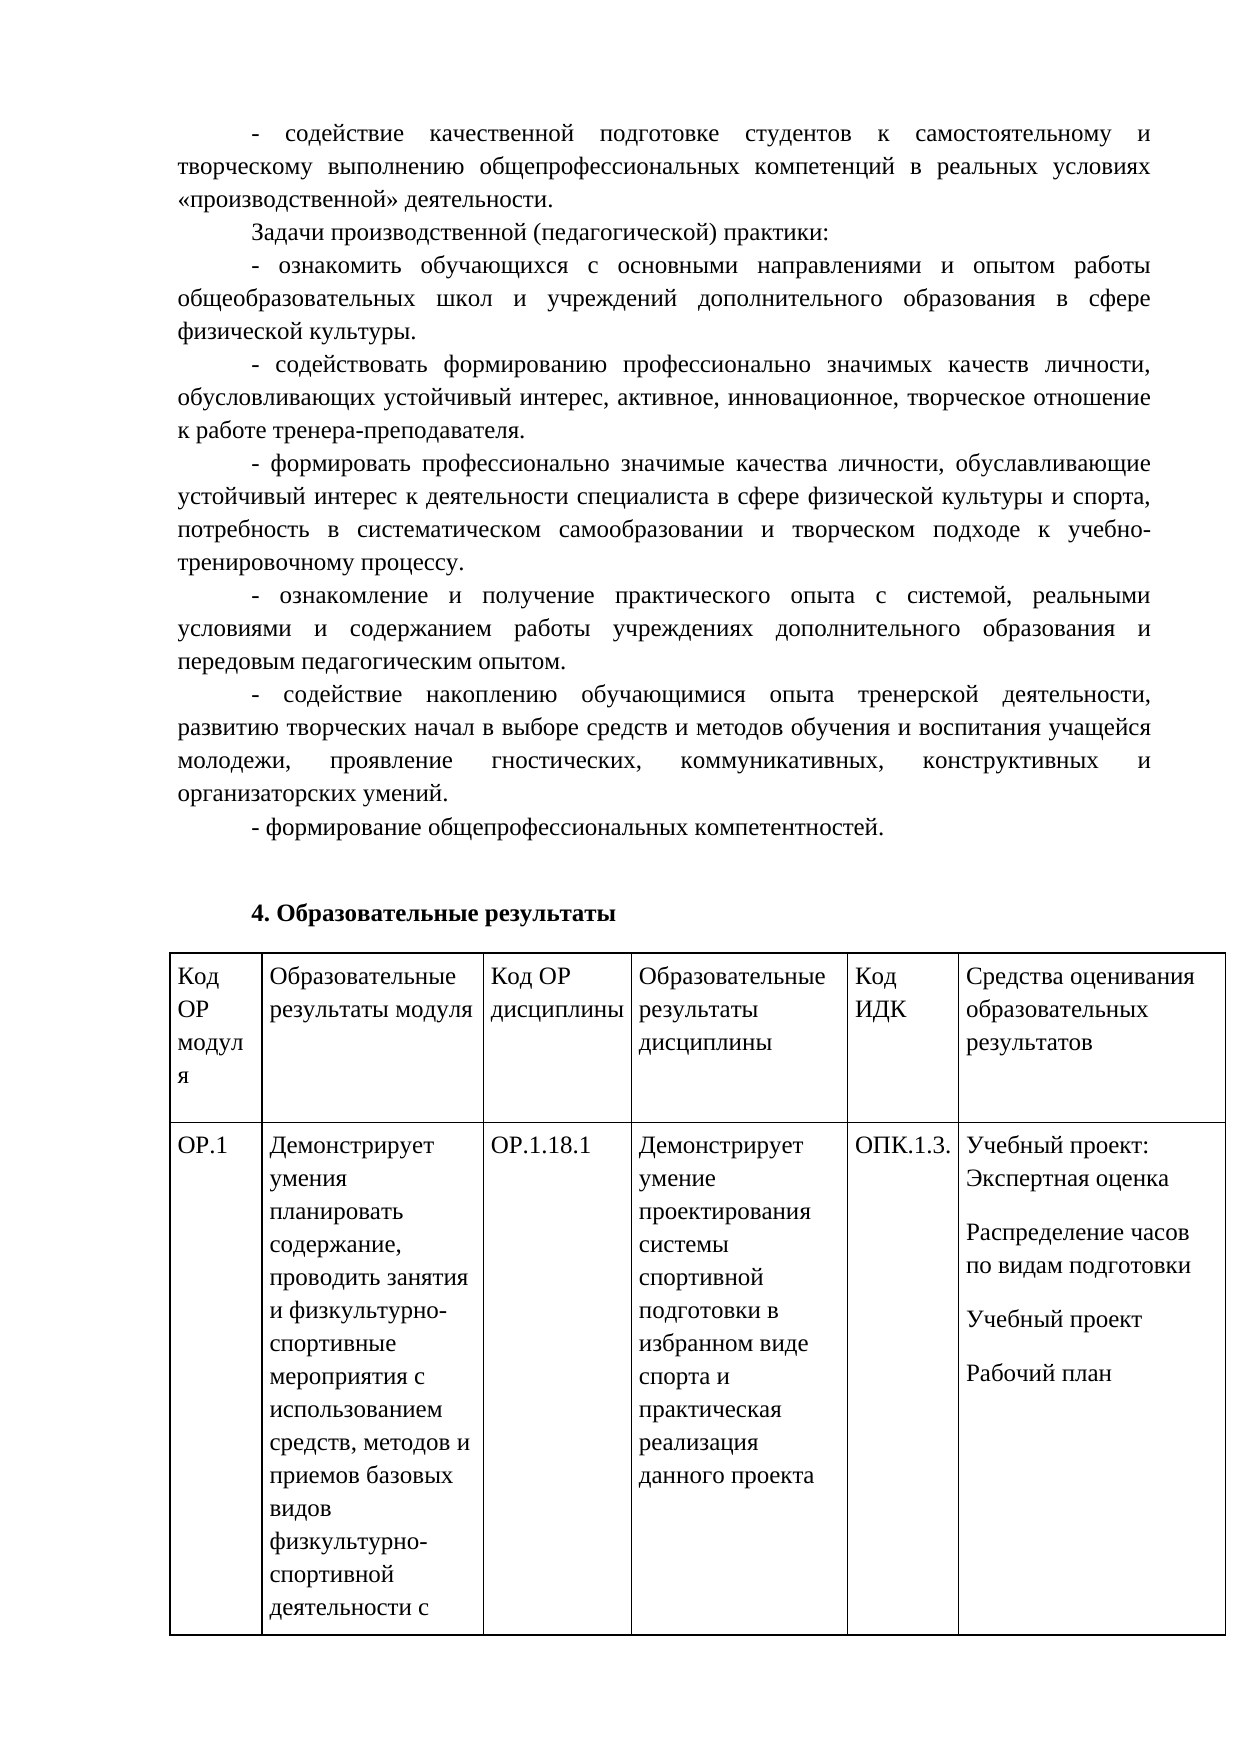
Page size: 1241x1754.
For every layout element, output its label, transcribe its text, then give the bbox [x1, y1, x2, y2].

text - содействовать формированию профессионально значимых качеств личности, обусловливающих устойчивый интерес, активное, инновационное, творческое отношение к работе тренера-преподавателя. [177, 349, 1152, 444]
text - ознакомление и получение практического опыта с системой, реальными условиями и содержанием работы учреждениях дополнительного образования и передовым педагогическим опытом. [177, 580, 1152, 675]
table_cell Демонстрирует умение проектирования системы спортивной подготовки в избранном виде спорта и практическая реализация данного проекта [632, 1123, 847, 1634]
text 4. Образовательные результаты [177, 898, 1152, 927]
text - содействие накоплению обучающимися опыта тренерской деятельности, развитию творческих начал в выборе средств и методов обучения и воспитания учащейся молодежи, проявление гностических, коммуникативных, конструктивных и организаторских умений. [177, 679, 1152, 807]
table_cell ОР.1 [171, 1123, 261, 1634]
table_header Средства оценивания образовательных результатов [959, 954, 1225, 1121]
table_cell ОПК.1.3. [848, 1123, 958, 1634]
table_header Код ОР дисциплины [484, 954, 631, 1121]
text - содействие качественной подготовке студентов к самостоятельному и творческому выполнению общепрофессиональных компетенций в реальных условиях «производственной» деятельности. [177, 118, 1152, 213]
text - формирование общепрофессиональных компетентностей. [177, 812, 1152, 840]
text Задачи производственной (педагогической) практики: [177, 217, 1152, 246]
table_cell ОР.1.18.1 [484, 1123, 631, 1634]
table_cell Учебный проект: Экспертная оценка Распределение часов по видам подготовки Учебный проект Рабочий план [959, 1123, 1225, 1634]
text - формировать профессионально значимые качества личности, обуславливающие устойчивый интерес к деятельности специалиста в сфере физической культуры и спорта, потребность в систематическом самообразовании и творческом подходе к учебно-тренировочному процессу. [177, 448, 1152, 576]
text - ознакомить обучающихся с основными направлениями и опытом работы общеобразовательных школ и учреждений дополнительного образования в сфере физической культуры. [177, 250, 1152, 345]
table_header Код ИДК [848, 954, 958, 1121]
table_header Код ОР модуля [171, 954, 261, 1121]
table_header Образовательные результаты модуля [263, 954, 483, 1121]
table_header Образовательные результаты дисциплины [632, 954, 847, 1121]
